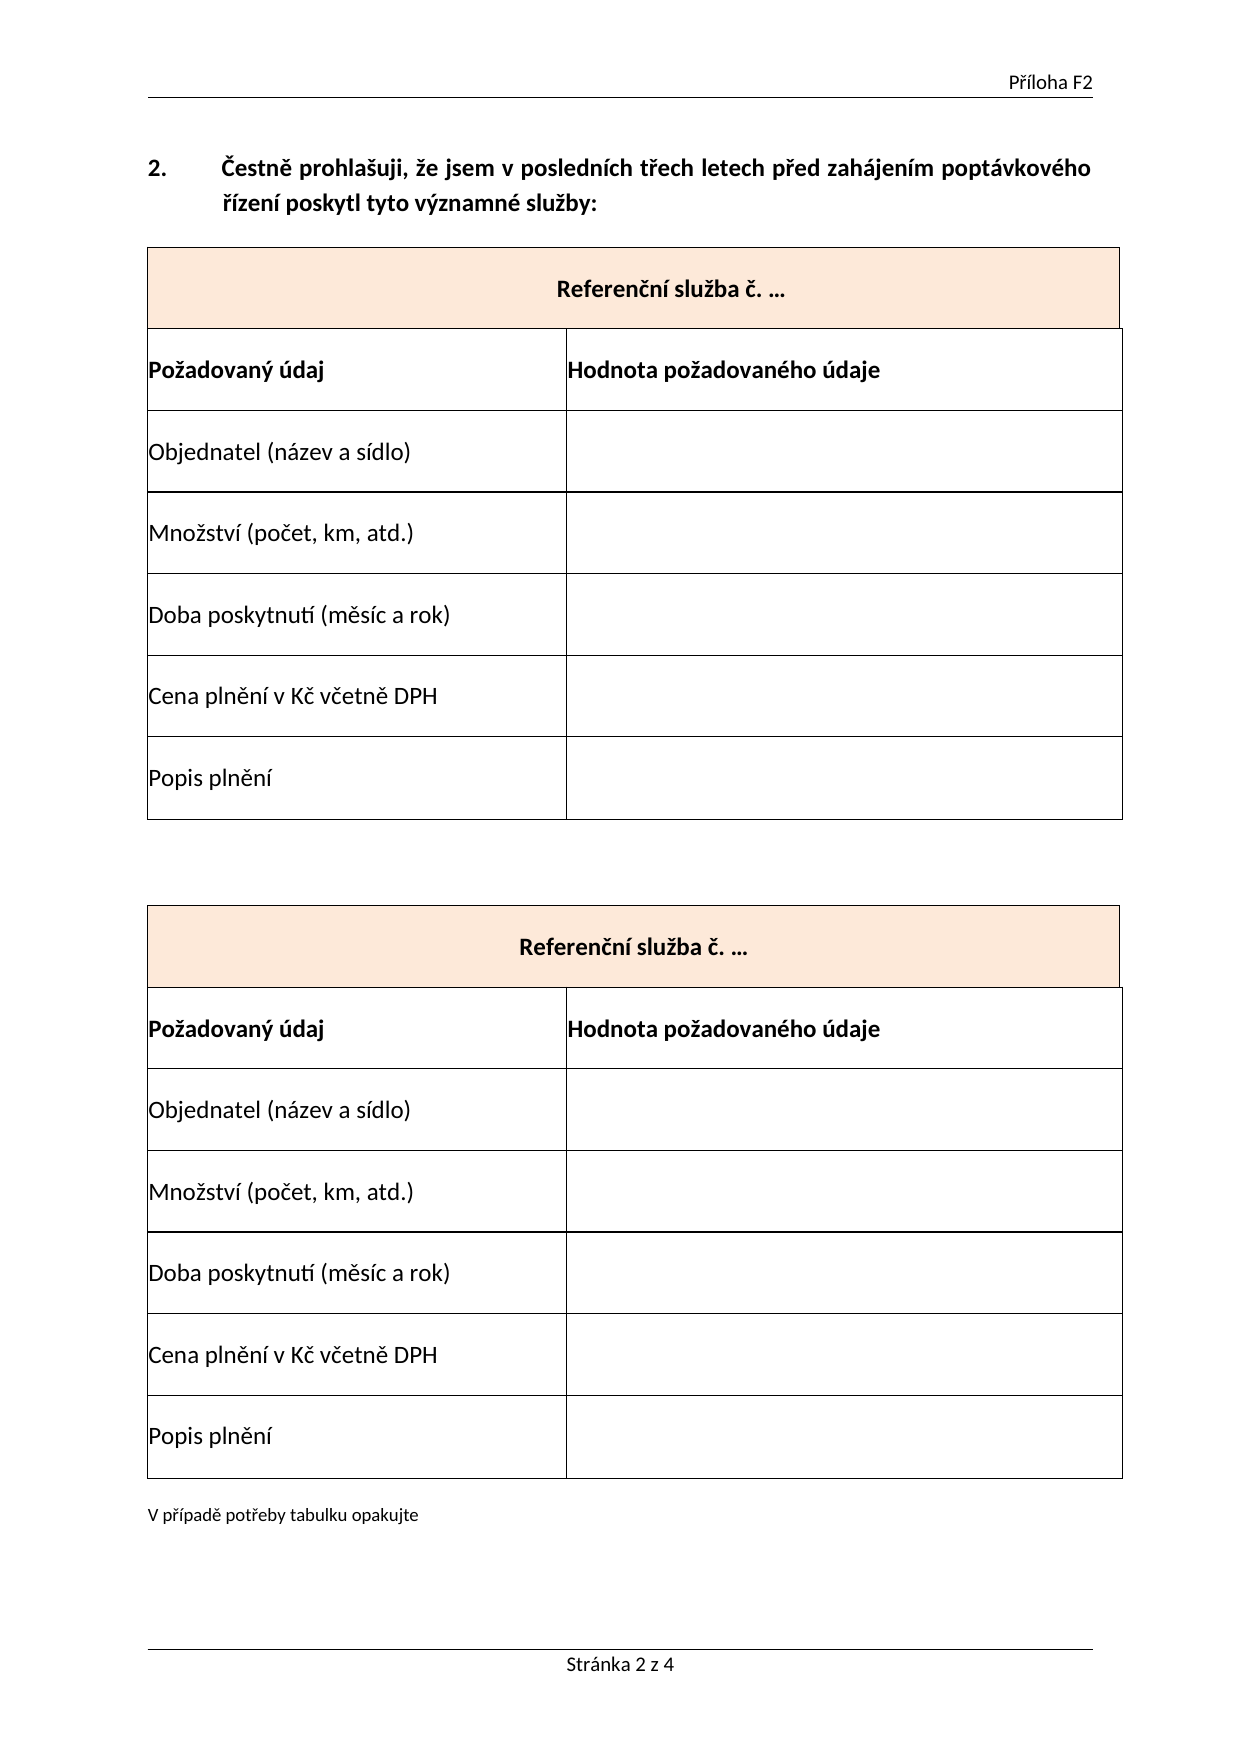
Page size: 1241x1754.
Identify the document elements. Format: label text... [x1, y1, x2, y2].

table_cell Popis plnění [148, 737, 566, 819]
table_cell Požadovaný údaj [148, 329, 566, 410]
table_cell Objednatel (název a sídlo) [148, 1069, 566, 1150]
table_cell Množství (počet, km, atd.) [148, 1151, 566, 1231]
table_cell [567, 1314, 1122, 1394]
table_cell [567, 656, 1122, 736]
table_cell Doba poskytnutí (měsíc a rok) [148, 1233, 566, 1313]
table_cell Množství (počet, km, atd.) [148, 493, 566, 573]
table_header Referenční služba č. … [148, 248, 1119, 328]
table_cell Hodnota požadovaného údaje [567, 988, 1122, 1068]
list Čestně prohlašuji, že jsem v posledních třech letech před zahájením poptávkového řízení poskytl tyto významné služby: [148, 152, 1093, 217]
table_cell [567, 1396, 1122, 1477]
table_cell Cena plnění v Kč včetně DPH [148, 656, 566, 736]
table_cell [567, 737, 1122, 819]
table_cell Hodnota požadovaného údaje [567, 329, 1122, 410]
table_cell [567, 1151, 1122, 1231]
table_cell Objednatel (název a sídlo) [148, 411, 566, 491]
table_cell Cena plnění v Kč včetně DPH [148, 1314, 566, 1394]
table_cell Požadovaný údaj [148, 988, 566, 1068]
table_cell [567, 1069, 1122, 1150]
table_cell Popis plnění [148, 1396, 566, 1477]
table_header Referenční služba č. … [148, 906, 1119, 987]
table_cell Doba poskytnutí (měsíc a rok) [148, 574, 566, 654]
table_cell [567, 411, 1122, 491]
text V případě potřeby tabulku opakujte [148, 1503, 1093, 1526]
table_cell [567, 574, 1122, 654]
table_cell [567, 1233, 1122, 1313]
table_cell [567, 493, 1122, 573]
